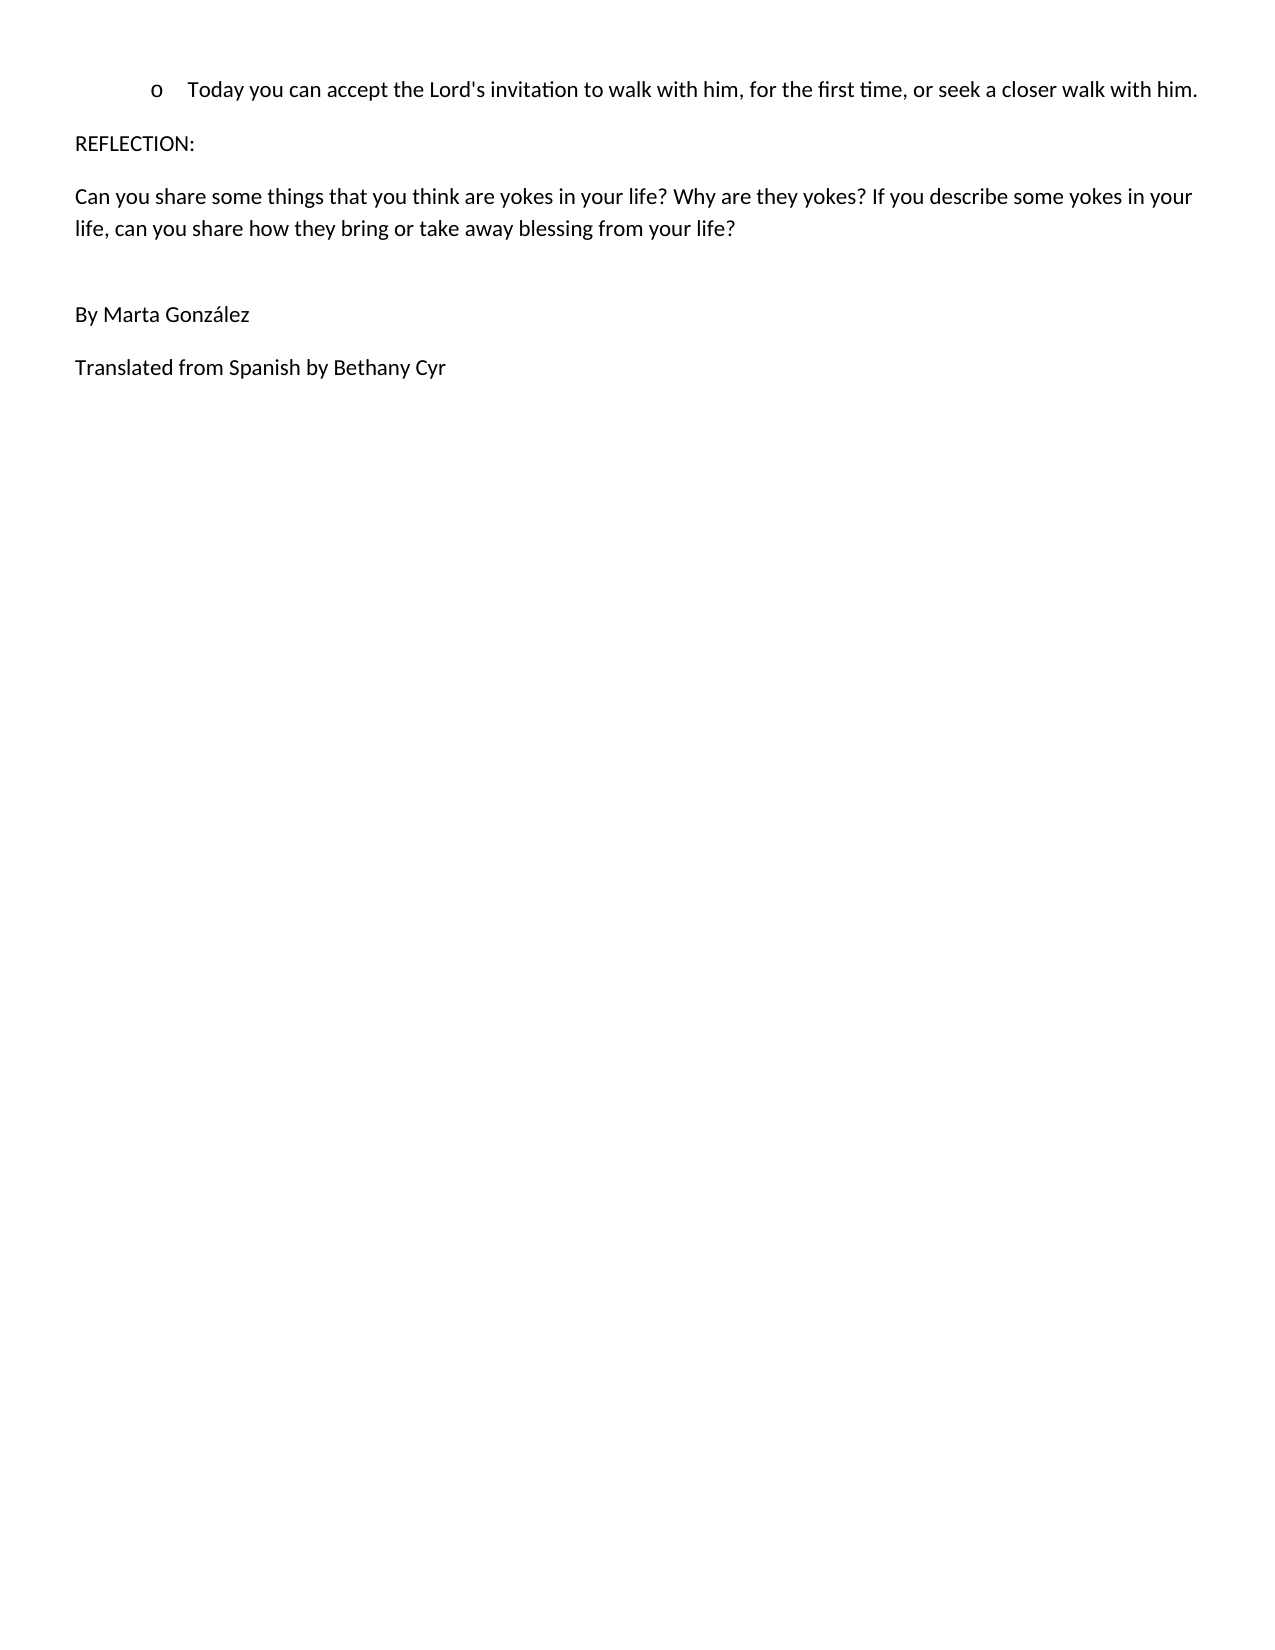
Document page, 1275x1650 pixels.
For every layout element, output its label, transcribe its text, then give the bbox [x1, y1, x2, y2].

list Today you can accept the Lord's invitation to walk with him, for the first time, or seek a closer walk with him. [150, 75, 1200, 104]
text REFLECTION: [75, 129, 1200, 157]
text Translated from Spanish by Bethany Cyr [75, 353, 1200, 381]
text Can you share some things that you think are yokes in your life? Why are they yokes? If you describe some yokes in your life, can you share how they bring or take away blessing from your life? [75, 182, 1200, 243]
text By Marta González [75, 300, 1200, 328]
